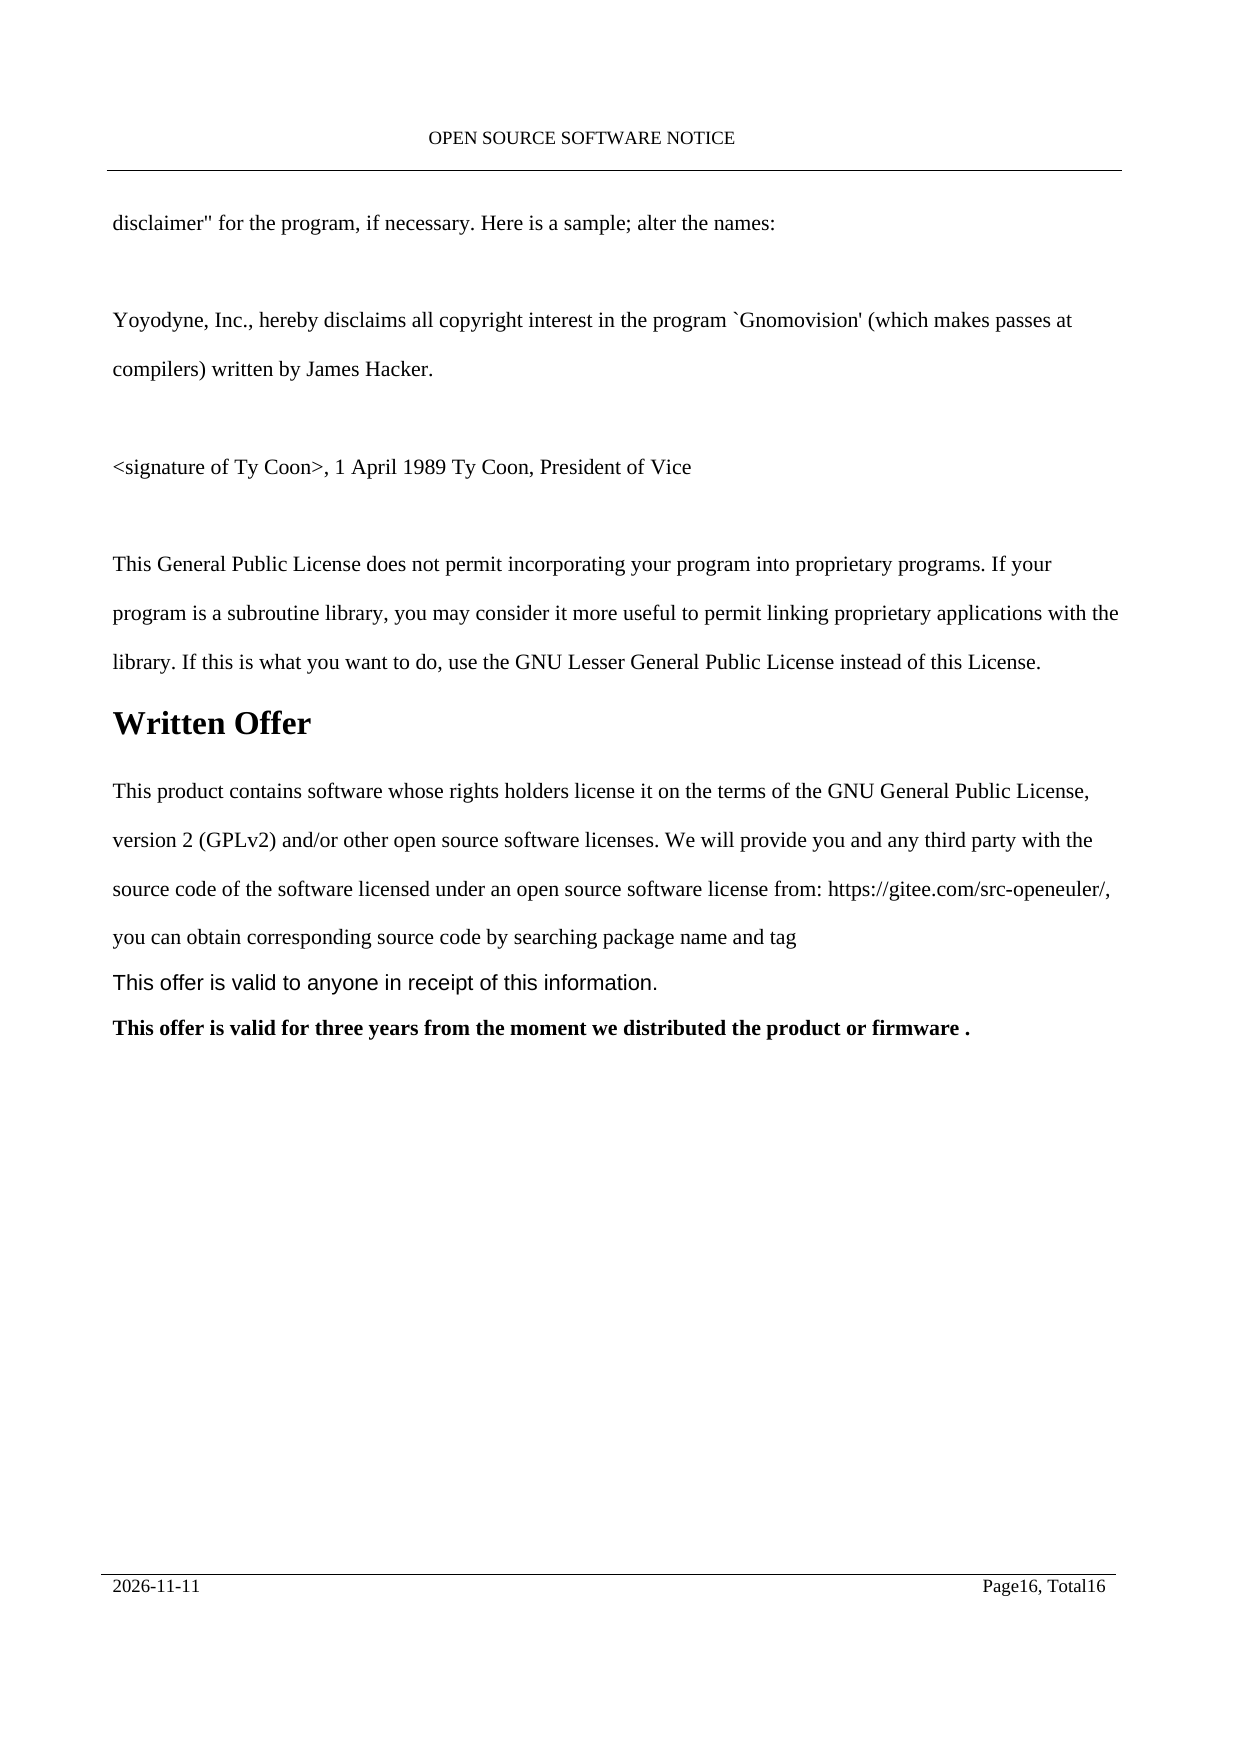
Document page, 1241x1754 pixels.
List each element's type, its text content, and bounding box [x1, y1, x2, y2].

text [112, 206, 1128, 678]
text Written Offer [112, 690, 1128, 755]
text This product contains software whose rights holders license it on the terms of the GNU General Public License, version 2 (GPLv2) and/or other open source software licenses. We will provide you and any third party with the source code of the software licensed under an open source software license from: https://gitee.com/src-openeuler/, you can obtain corresponding source code by searching package name and tag [112, 774, 1128, 953]
text This offer is valid for three years from the moment we distributed the product or firmware . [112, 1011, 1128, 1043]
text This offer is valid to anyone in receipt of this information. [112, 966, 1128, 998]
